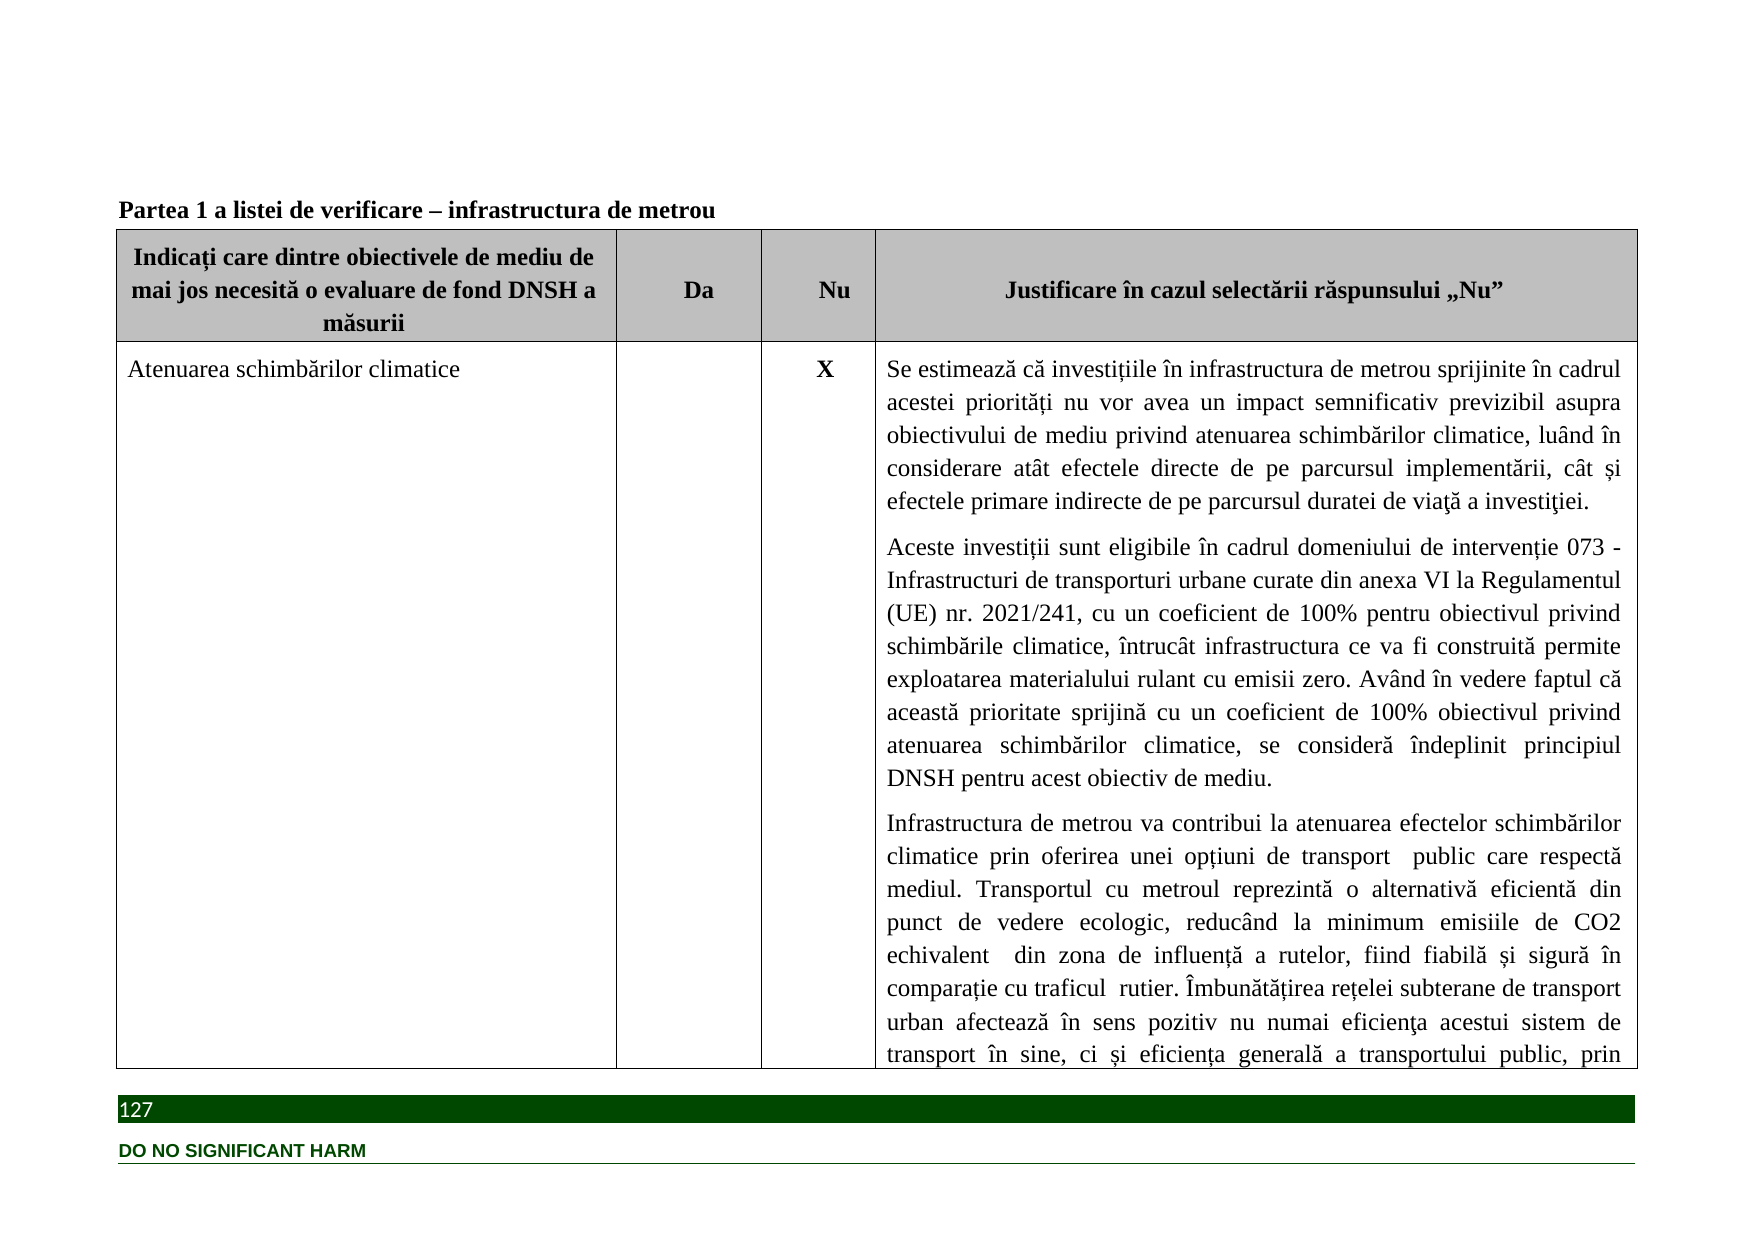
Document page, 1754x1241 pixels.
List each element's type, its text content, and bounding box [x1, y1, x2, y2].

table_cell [876, 342, 1637, 1068]
table_header Justificare în cazul selectării răspunsului „Nu” [876, 230, 1637, 341]
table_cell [117, 342, 616, 1068]
table_header Da [617, 230, 761, 341]
table_cell [617, 342, 761, 1068]
table_header Nu [762, 230, 875, 341]
text Partea 1 a listei de verificare – infrastructura de metrou [118, 195, 1598, 224]
table_header Indicați care dintre obiectivele de mediu de mai jos necesită o evaluare de fond DNSH a măsurii [117, 230, 616, 341]
table_cell X [762, 342, 875, 1068]
